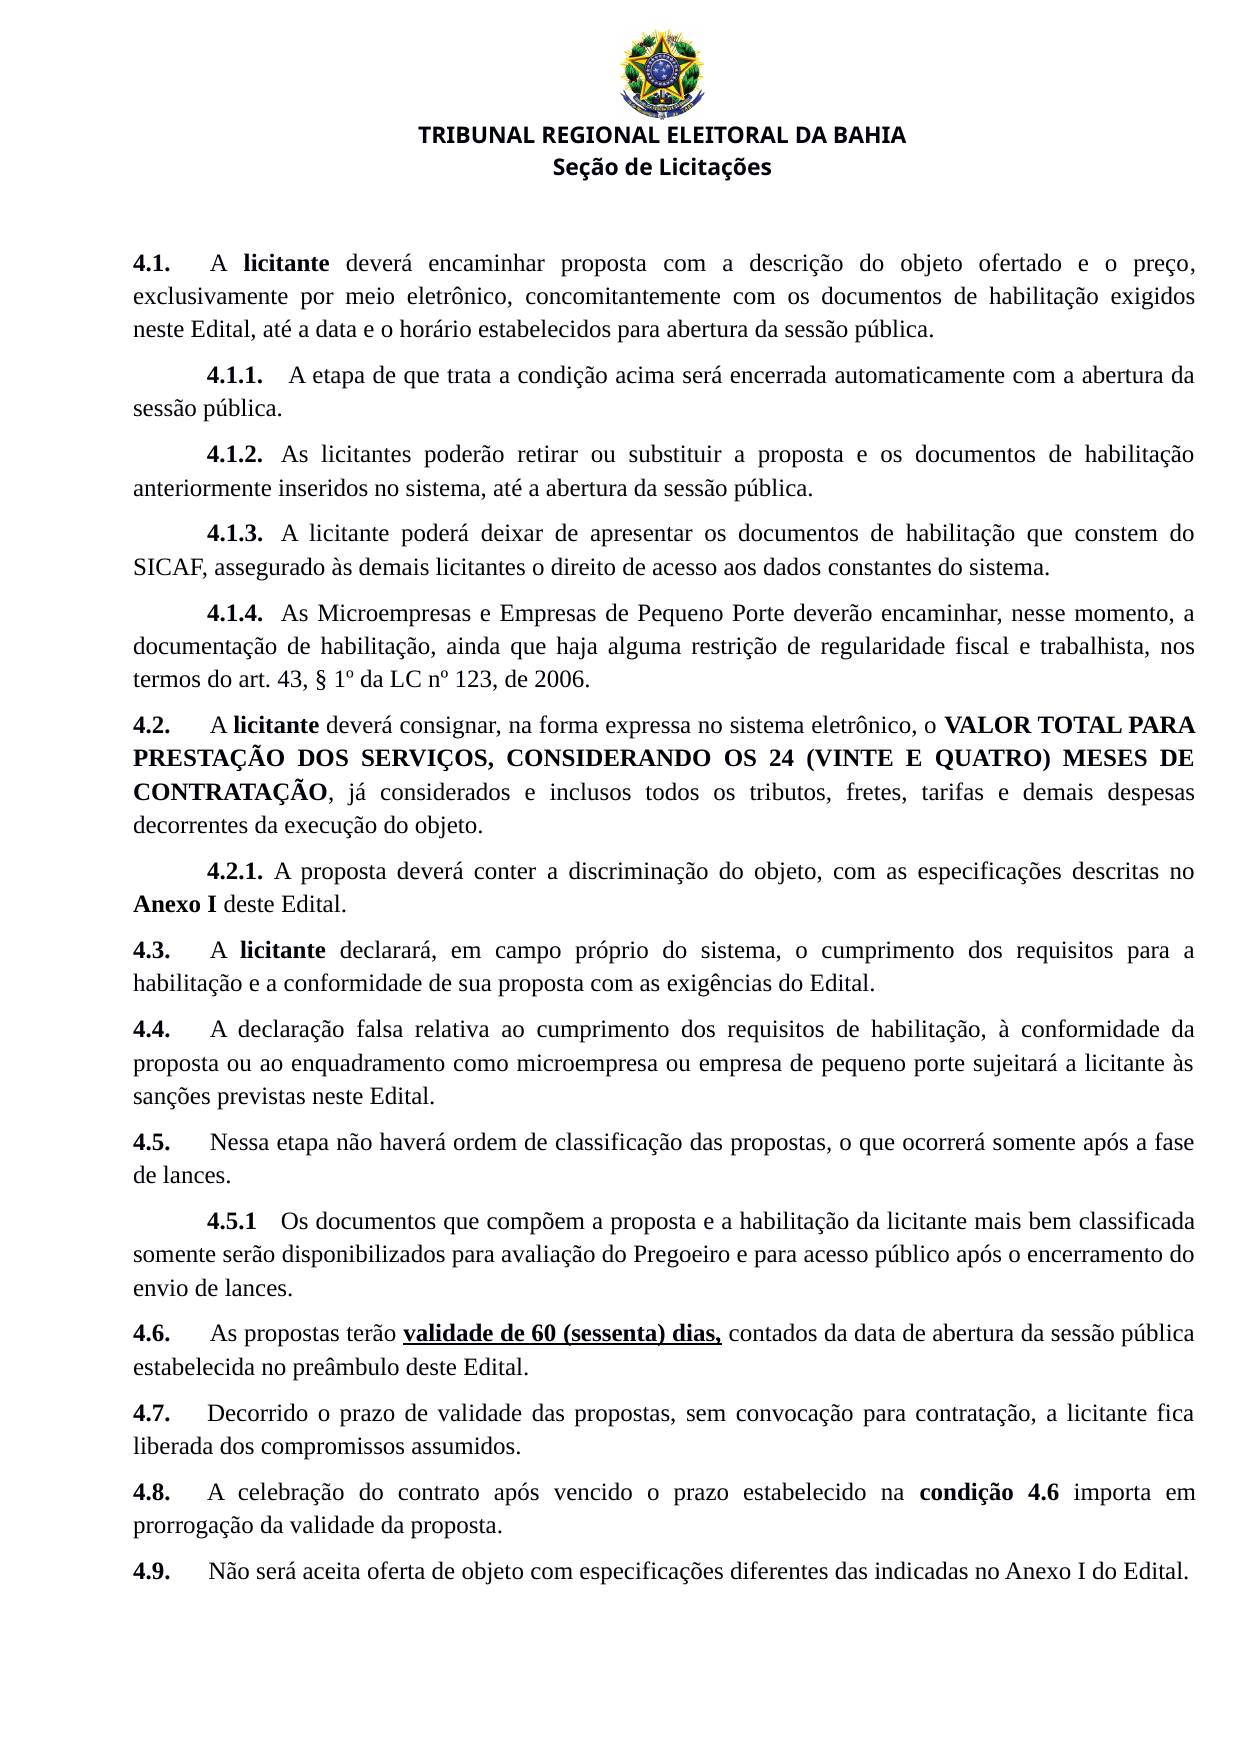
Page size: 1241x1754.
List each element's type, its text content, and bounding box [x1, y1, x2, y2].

text 4.1.3. A licitante poderá deixar de apresentar os documentos de habilitação que constem do SICAF, assegurado às demais licitantes o direito de acesso aos dados constantes do sistema. [133, 515, 1196, 582]
text 4.8. A celebração do contrato após vencido o prazo estabelecido na condição 4.6 importa em prorrogação da validade da proposta. [133, 1473, 1196, 1540]
text 4.5.1 Os documentos que compõem a proposta e a habilitação da licitante mais bem classificada somente serão disponibilizados para avaliação do Pregoeiro e para acesso público após o encerramento do envio de lances. [133, 1203, 1196, 1303]
text 4.1.4. As Microempresas e Empresas de Pequeno Porte deverão encaminhar, nesse momento, a documentação de habilitação, ainda que haja alguma restrição de regularidade fiscal e trabalhista, nos termos do art. 43, § 1º da LC nº 123, de 2006. [133, 594, 1196, 694]
text 4.9. Não será aceita oferta de objeto com especificações diferentes das indicadas no Anexo I do Edital. [133, 1553, 1196, 1586]
text 4.1. A licitante deverá encaminhar proposta com a descrição do objeto ofertado e o preço, exclusivamente por meio eletrônico, concomitantemente com os documentos de habilitação exigidos neste Edital, até a data e o horário estabelecidos para abertura da sessão pública. [133, 244, 1196, 344]
text 4.1.2. As licitantes poderão retirar ou substituir a proposta e os documentos de habilitação anteriormente inseridos no sistema, até a abertura da sessão pública. [133, 436, 1196, 503]
text 4.2. A licitante deverá consignar, na forma expressa no sistema eletrônico, o VALOR TOTAL PARA PRESTAÇÃO DOS SERVIÇOS, CONSIDERANDO OS 24 (VINTE E QUATRO) MESES DE CONTRATAÇÃO, já considerados e inclusos todos os tributos, fretes, tarifas e demais despesas decorrentes da execução do objeto. [133, 707, 1196, 840]
text 4.4. A declaração falsa relativa ao cumprimento dos requisitos de habilitação, à conformidade da proposta ou ao enquadramento como microempresa ou empresa de pequeno porte sujeitará a licitante às sanções previstas neste Edital. [133, 1011, 1196, 1111]
text 4.5. Nessa etapa não haverá ordem de classificação das propostas, o que ocorrerá somente após a fase de lances. [133, 1123, 1196, 1190]
text 4.1.1. A etapa de que trata a condição acima será encerrada automaticamente com a abertura da sessão pública. [133, 357, 1196, 423]
text 4.3. A licitante declarará, em campo próprio do sistema, o cumprimento dos requisitos para a habilitação e a conformidade de sua proposta com as exigências do Edital. [133, 932, 1196, 998]
text 4.7. Decorrido o prazo de validade das propostas, sem convocação para contratação, a licitante fica liberada dos compromissos assumidos. [133, 1394, 1196, 1461]
text 4.2.1. A proposta deverá conter a discriminação do objeto, com as especificações descritas no Anexo I deste Edital. [133, 853, 1196, 919]
text 4.6. As propostas terão validade de 60 (sessenta) dias, contados da data de abertura da sessão pública estabelecida no preâmbulo deste Edital. [133, 1315, 1196, 1382]
